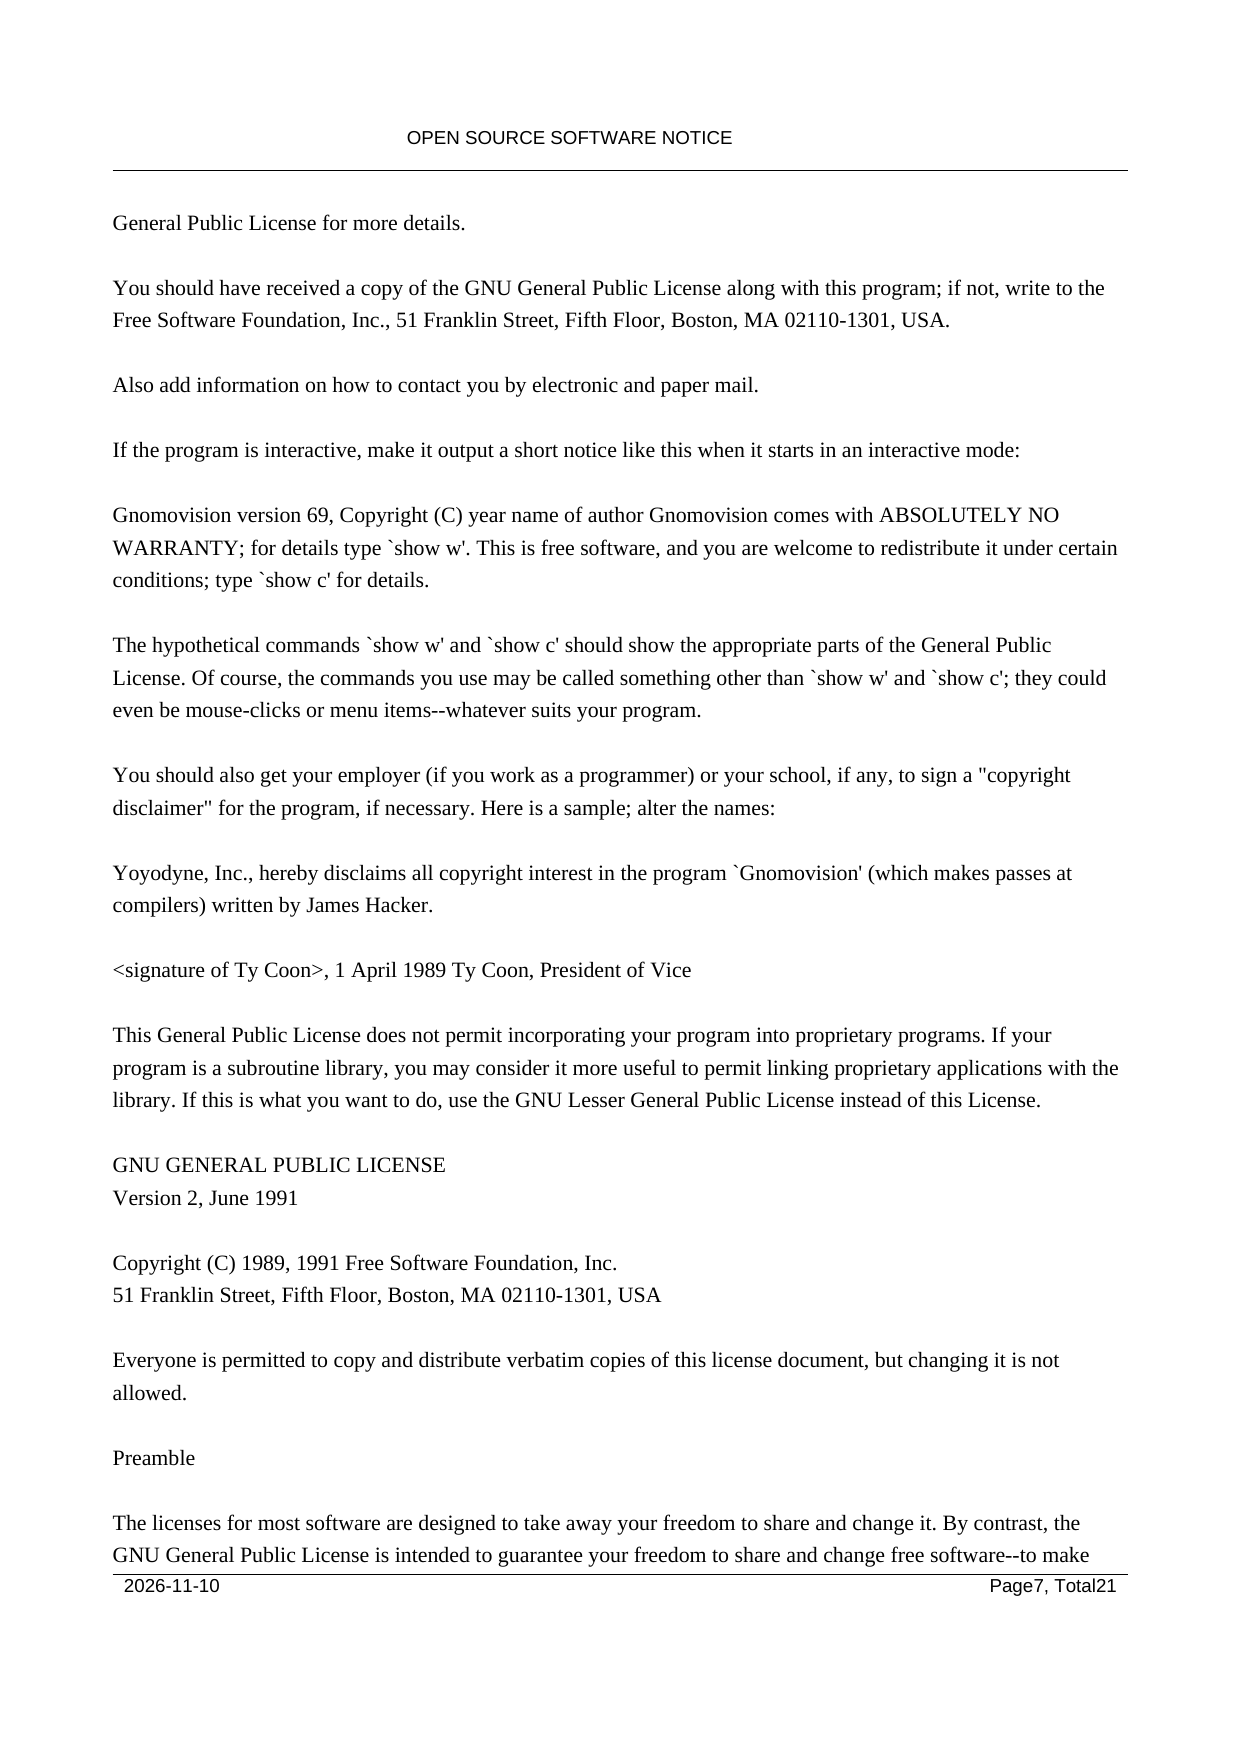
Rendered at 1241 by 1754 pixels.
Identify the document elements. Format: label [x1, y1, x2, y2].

text [112, 206, 1128, 1571]
